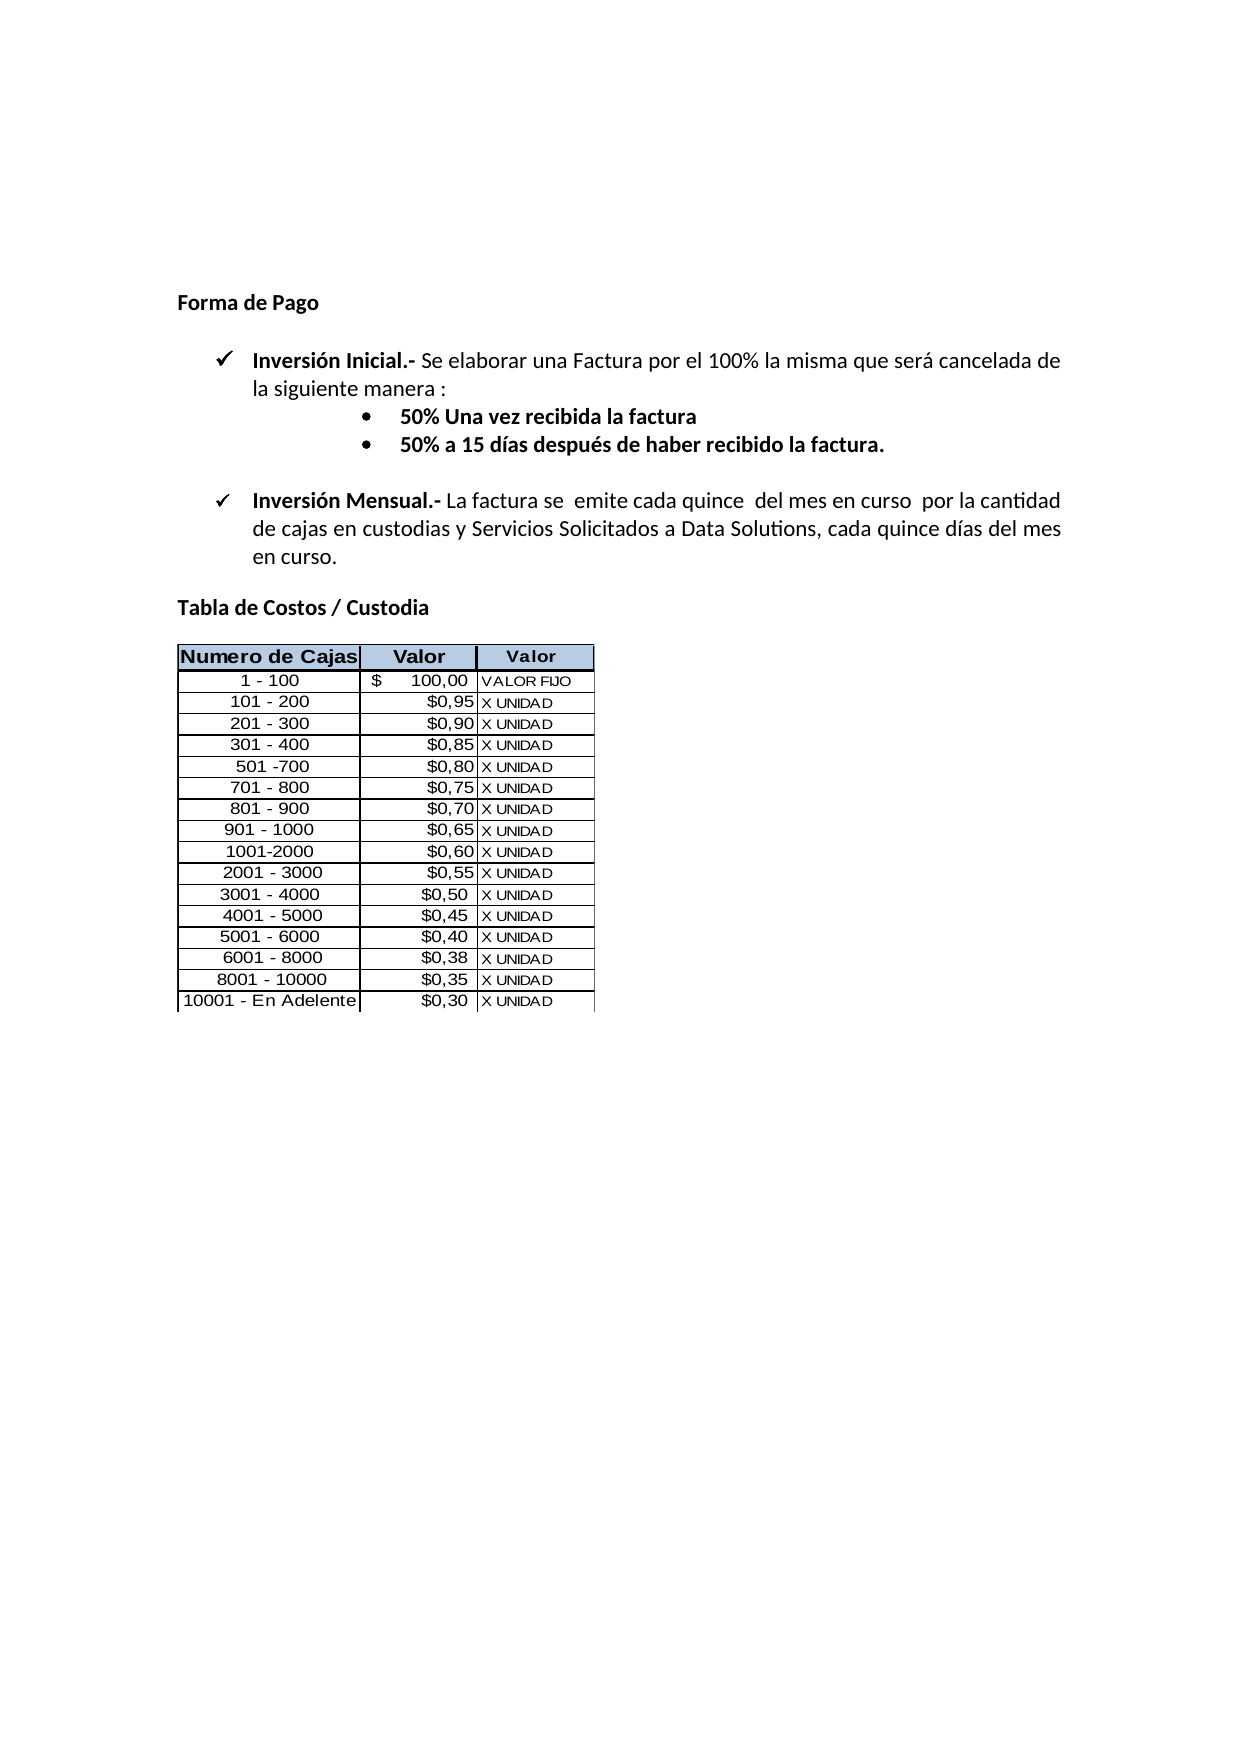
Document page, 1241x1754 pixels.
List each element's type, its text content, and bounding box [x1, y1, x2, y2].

list Inversión Mensual.- La factura se emite cada quince del mes en curso por la cantidad de cajas en custodias y Servicios Solicitados a Data Solutions, cada quince días del mes en curso. [215, 486, 1063, 570]
text Tabla de Costos / Custodia [177, 593, 1063, 621]
list 50% a 15 días después de haber recibido la factura. [362, 430, 1063, 458]
text Forma de Pago [177, 288, 1063, 316]
list 50% Una vez recibida la factura [362, 402, 1063, 430]
list Inversión Inicial.- Se elaborar una Factura por el 100% la misma que será cancelada de la siguiente manera : [215, 346, 1063, 402]
